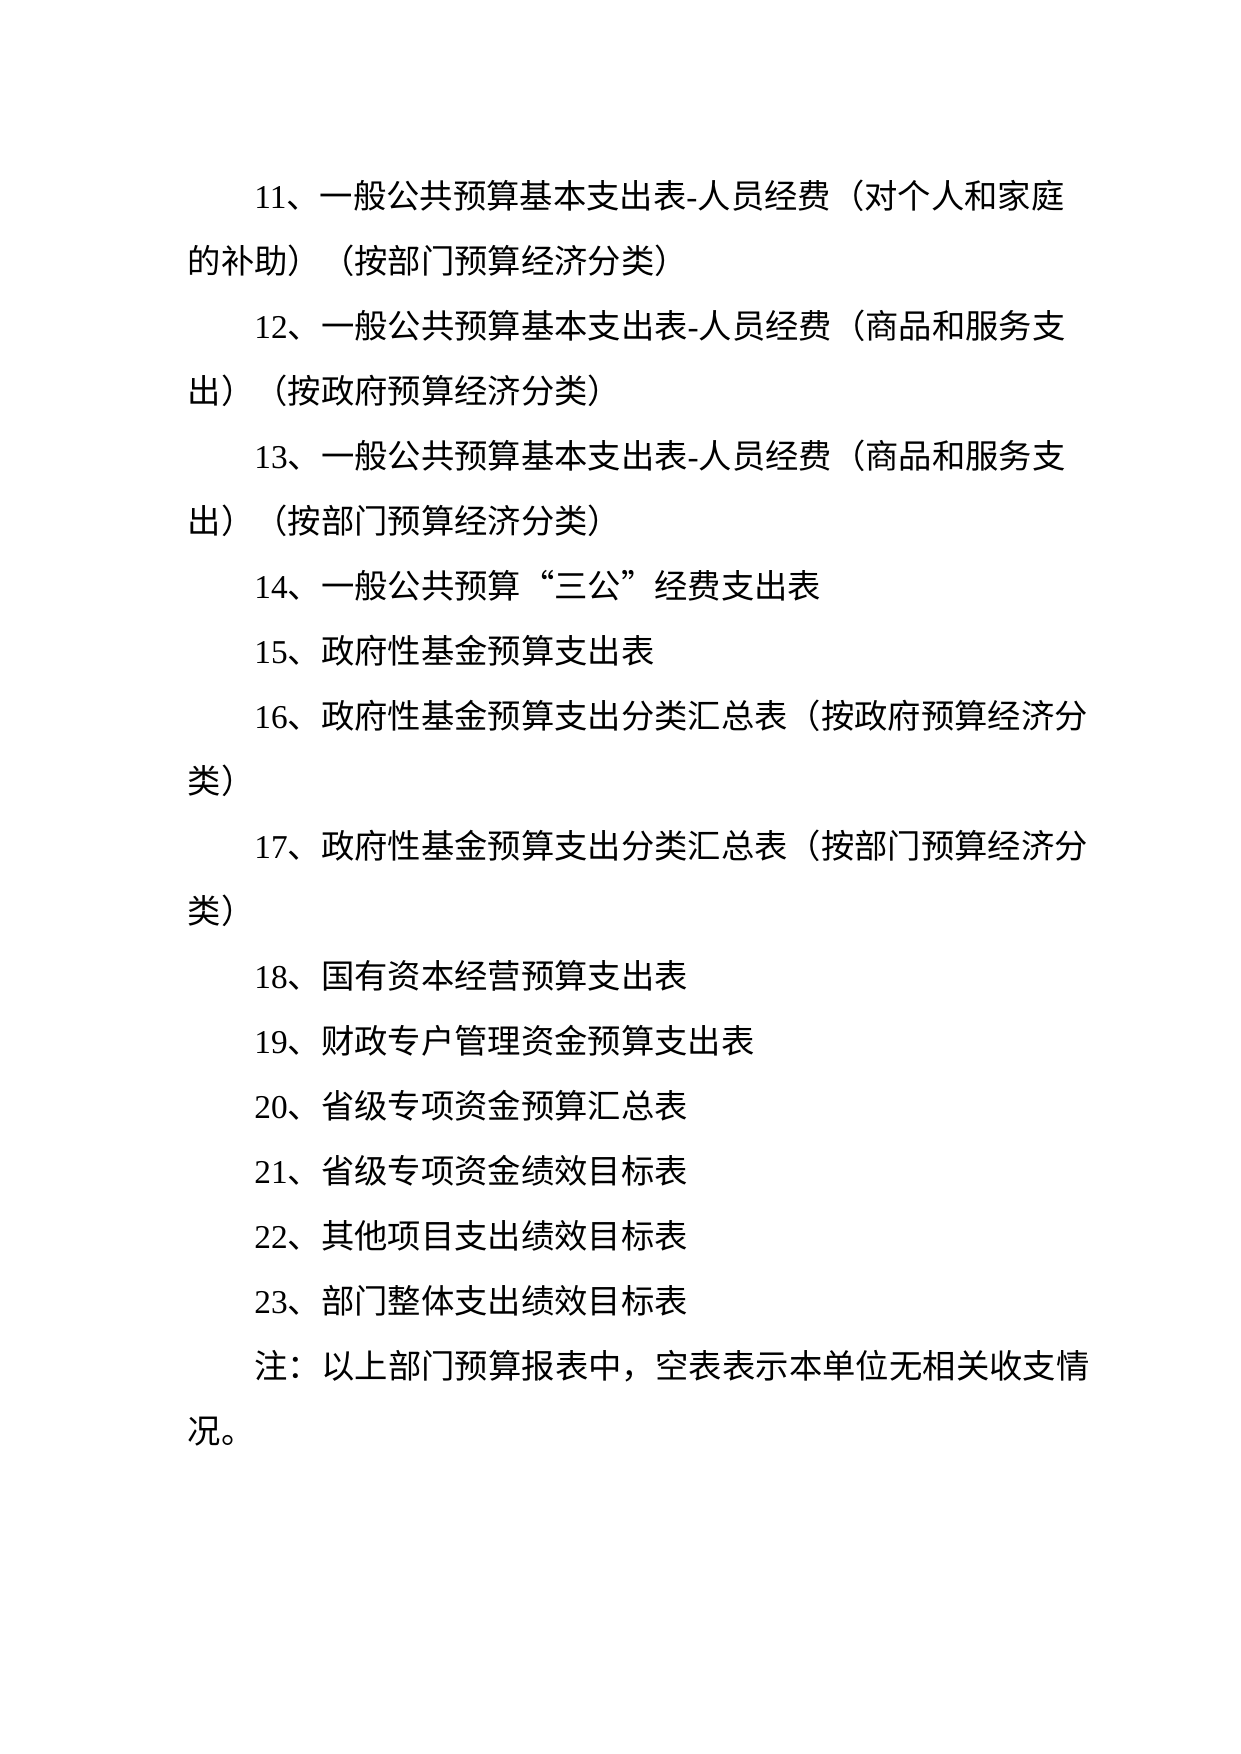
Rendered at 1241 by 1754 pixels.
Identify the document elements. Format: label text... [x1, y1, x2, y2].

text 23、部门整体支出绩效目标表 [187, 1267, 1092, 1332]
text 13、一般公共预算基本支出表-人员经费（商品和服务支出）（按部门预算经济分类） [187, 422, 1092, 552]
text 17、政府性基金预算支出分类汇总表（按部门预算经济分类） [187, 812, 1092, 942]
text 16、政府性基金预算支出分类汇总表（按政府预算经济分类） [187, 682, 1092, 812]
text 20、省级专项资金预算汇总表 [187, 1072, 1092, 1137]
text 15、政府性基金预算支出表 [187, 617, 1092, 682]
text 14、一般公共预算“三公”经费支出表 [187, 552, 1092, 617]
text 11、一般公共预算基本支出表-人员经费（对个人和家庭的补助）（按部门预算经济分类） [187, 162, 1092, 292]
text 12、一般公共预算基本支出表-人员经费（商品和服务支出）（按政府预算经济分类） [187, 292, 1092, 422]
text 18、国有资本经营预算支出表 [187, 942, 1092, 1007]
text 21、省级专项资金绩效目标表 [187, 1137, 1092, 1202]
text 22、其他项目支出绩效目标表 [187, 1202, 1092, 1267]
text 注：以上部门预算报表中，空表表示本单位无相关收支情况。 [187, 1332, 1092, 1462]
text 19、财政专户管理资金预算支出表 [187, 1007, 1092, 1072]
